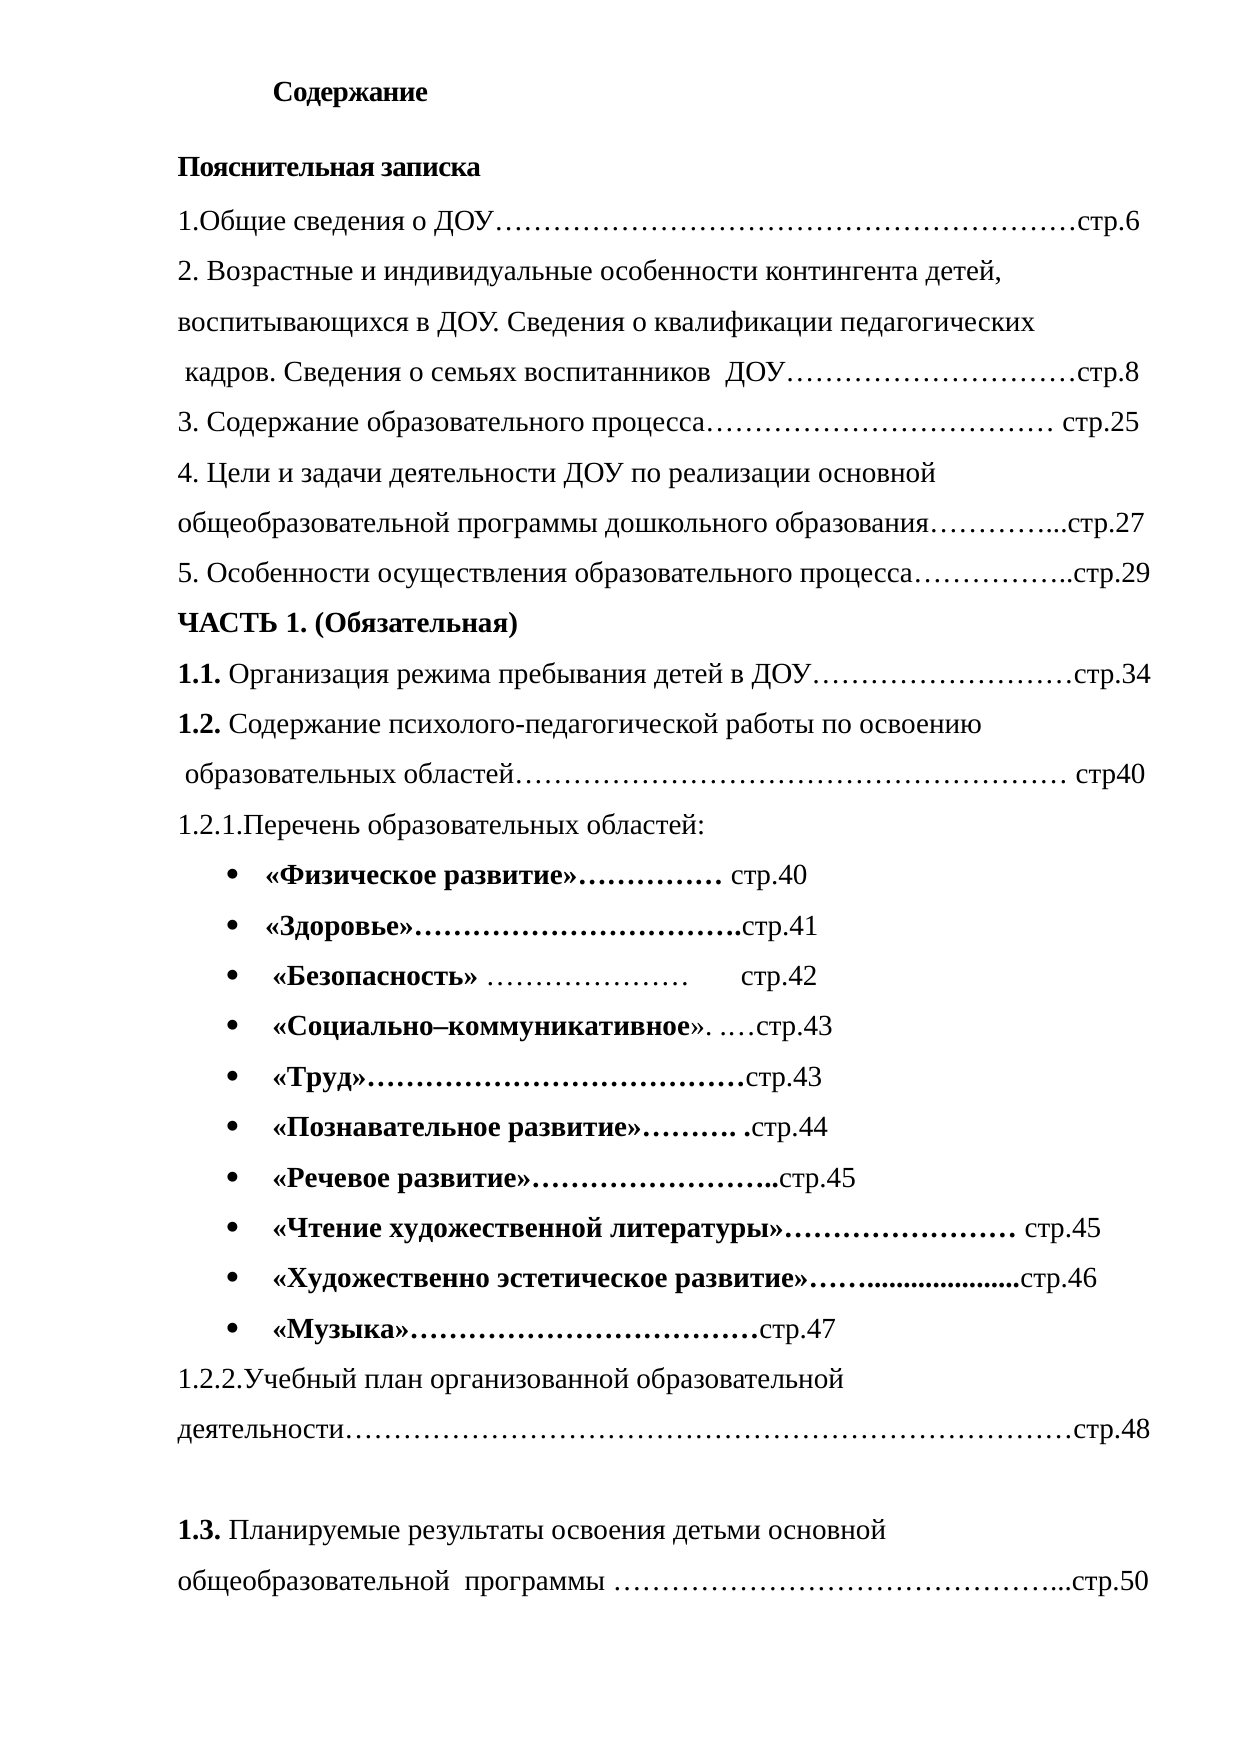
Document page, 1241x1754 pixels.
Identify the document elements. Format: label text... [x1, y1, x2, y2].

text образовательных областей………………………………………………… стр40 [177, 757, 1152, 790]
list «Музыка»………………………………стр.47 [227, 1311, 1152, 1344]
text 5. Особенности осуществления образовательного процесса……………..стр.29 [177, 555, 1152, 589]
text 4. Цели и задачи деятельности ДОУ по реализации основной общеобразовательной программы дошкольного образования…………...стр.27 [177, 455, 1152, 538]
text Пояснительная записка [177, 149, 1152, 182]
text 3. Содержание образовательного процесса……………………………… стр.25 [177, 404, 1152, 438]
list «Безопасность» ………………… стр.42 [227, 958, 1152, 992]
list «Познавательное развитие»………. .стр.44 [227, 1109, 1152, 1143]
text 1.3. Планируемые результаты освоения детьми основной общеобразовательной программы ………………………………………...стр.50 [177, 1512, 1152, 1596]
list «Речевое развитие»……………………..стр.45 [227, 1160, 1152, 1193]
list «Труд»…………………………………стр.43 [227, 1059, 1152, 1092]
list «Художественно эстетическое развитие»…….....................стр.46 [227, 1261, 1152, 1294]
text кадров. Сведения о семьях воспитанников ДОУ…………………………стр.8 [177, 354, 1152, 388]
list «Здоровье»…………………………….стр.41 [227, 908, 1152, 941]
list «Физическое развитие»…………… стр.40 [227, 857, 1152, 891]
text 1.2.2.Учебный план организованной образовательной деятельности…………………………………………………………………стр.48 [177, 1361, 1152, 1445]
list «Чтение художественной литературы»…………………… стр.45 [227, 1210, 1152, 1244]
text 1.2.1.Перечень образовательных областей: [177, 807, 1152, 840]
text 1.2. Содержание психолого-педагогической работы по освоению [177, 706, 1152, 740]
list «Социально–коммуникативное». .…стр.43 [227, 1008, 1152, 1042]
text 1.Общие сведения о ДОУ……………………………………………………стр.6 [177, 203, 1152, 237]
text 1.1. Организация режима пребывания детей в ДОУ………………………стр.34 [177, 656, 1152, 689]
text ЧАСТЬ 1. (Обязательная) [177, 606, 1152, 639]
text Содержание [177, 74, 1152, 107]
text 2. Возрастные и индивидуальные особенности контингента детей, воспитывающихся в ДОУ. Сведения о квалификации педагогических [177, 253, 1152, 337]
